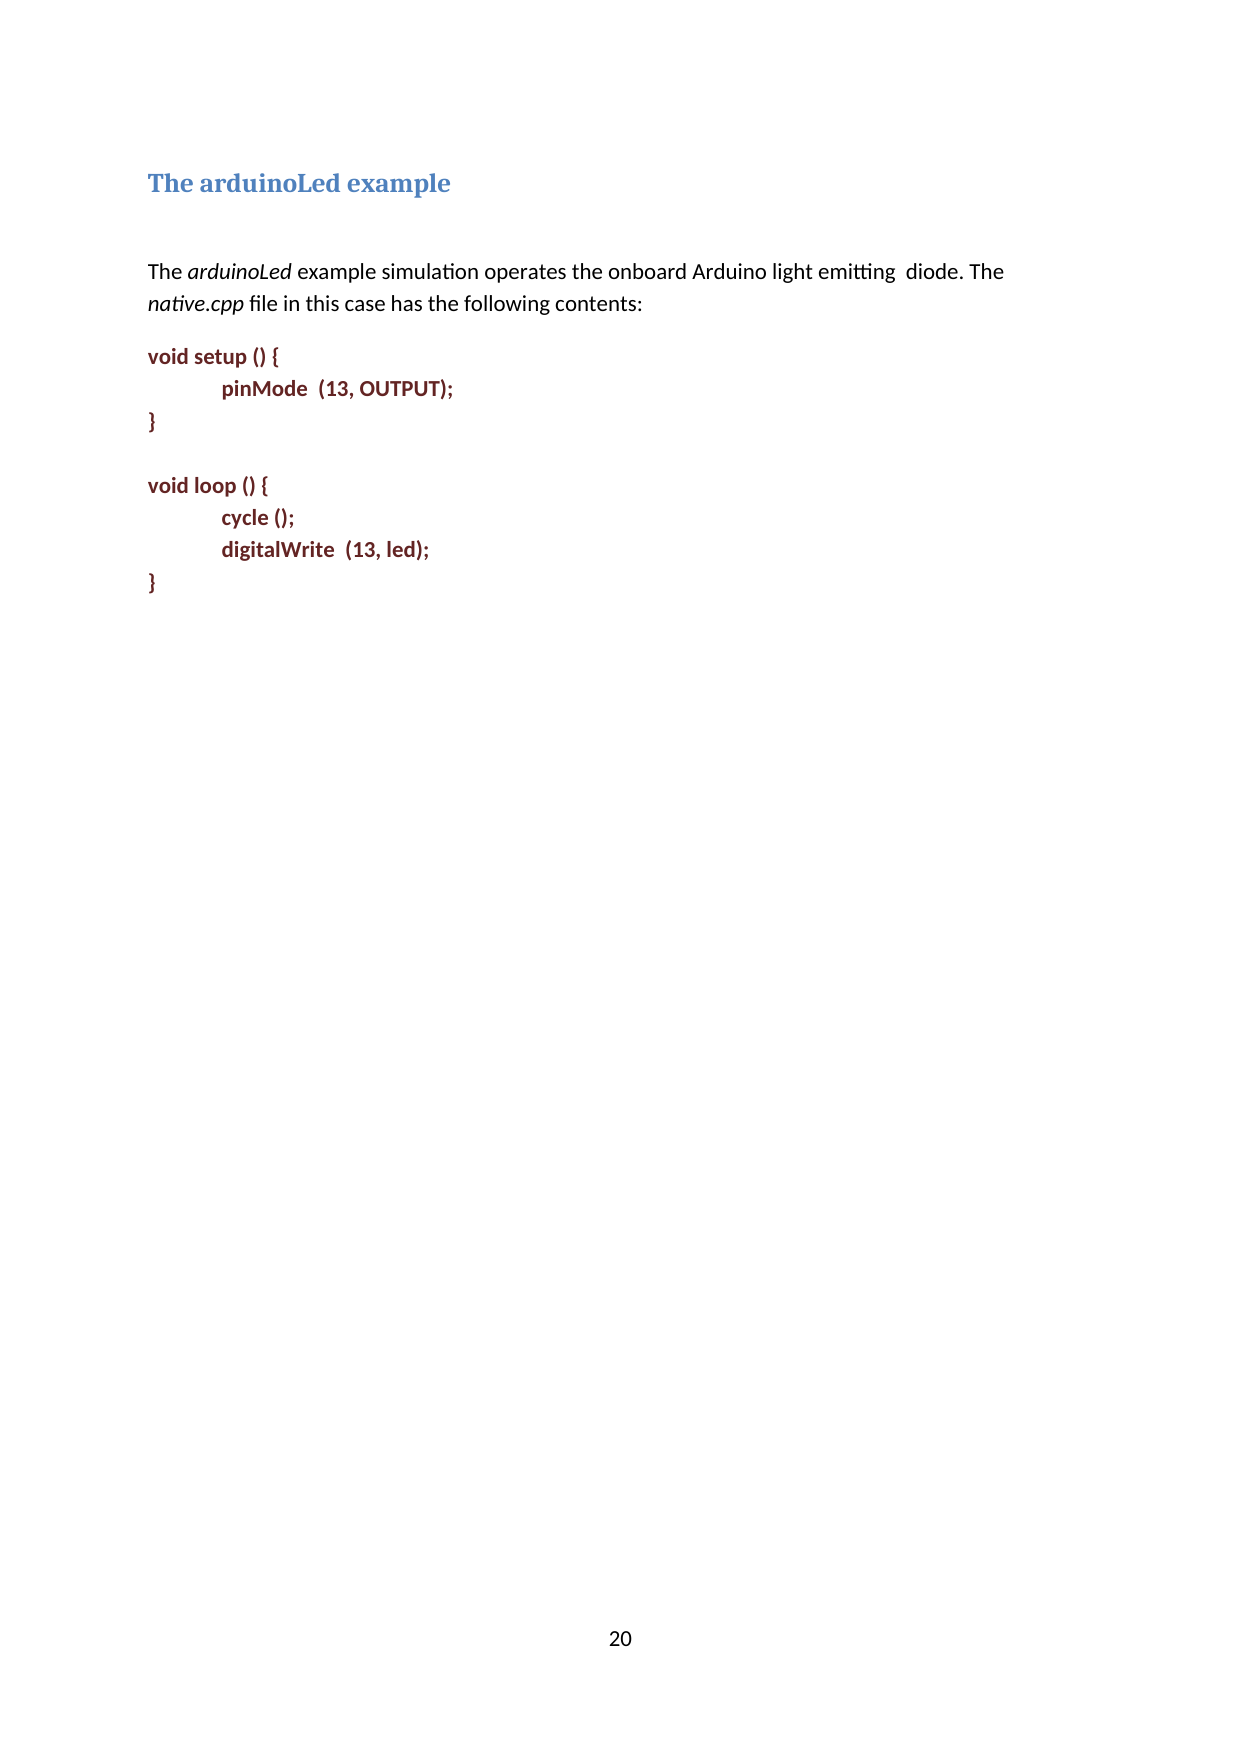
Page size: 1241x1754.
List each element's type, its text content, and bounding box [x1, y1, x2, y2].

text The arduinoLed example simulation operates the onboard Arduino light emitting diode. The native.cpp file in this case has the following contents: [148, 257, 1093, 317]
text } [148, 407, 1093, 435]
subtitle The arduinoLed example [148, 168, 1093, 199]
text pinMode (13, OUTPUT); [221, 374, 1093, 403]
text void loop () { [148, 471, 1093, 499]
text digitalWrite (13, led); [221, 536, 1093, 563]
text } [148, 568, 1093, 596]
text cycle (); [221, 503, 1093, 531]
text void setup () { [148, 342, 1093, 370]
